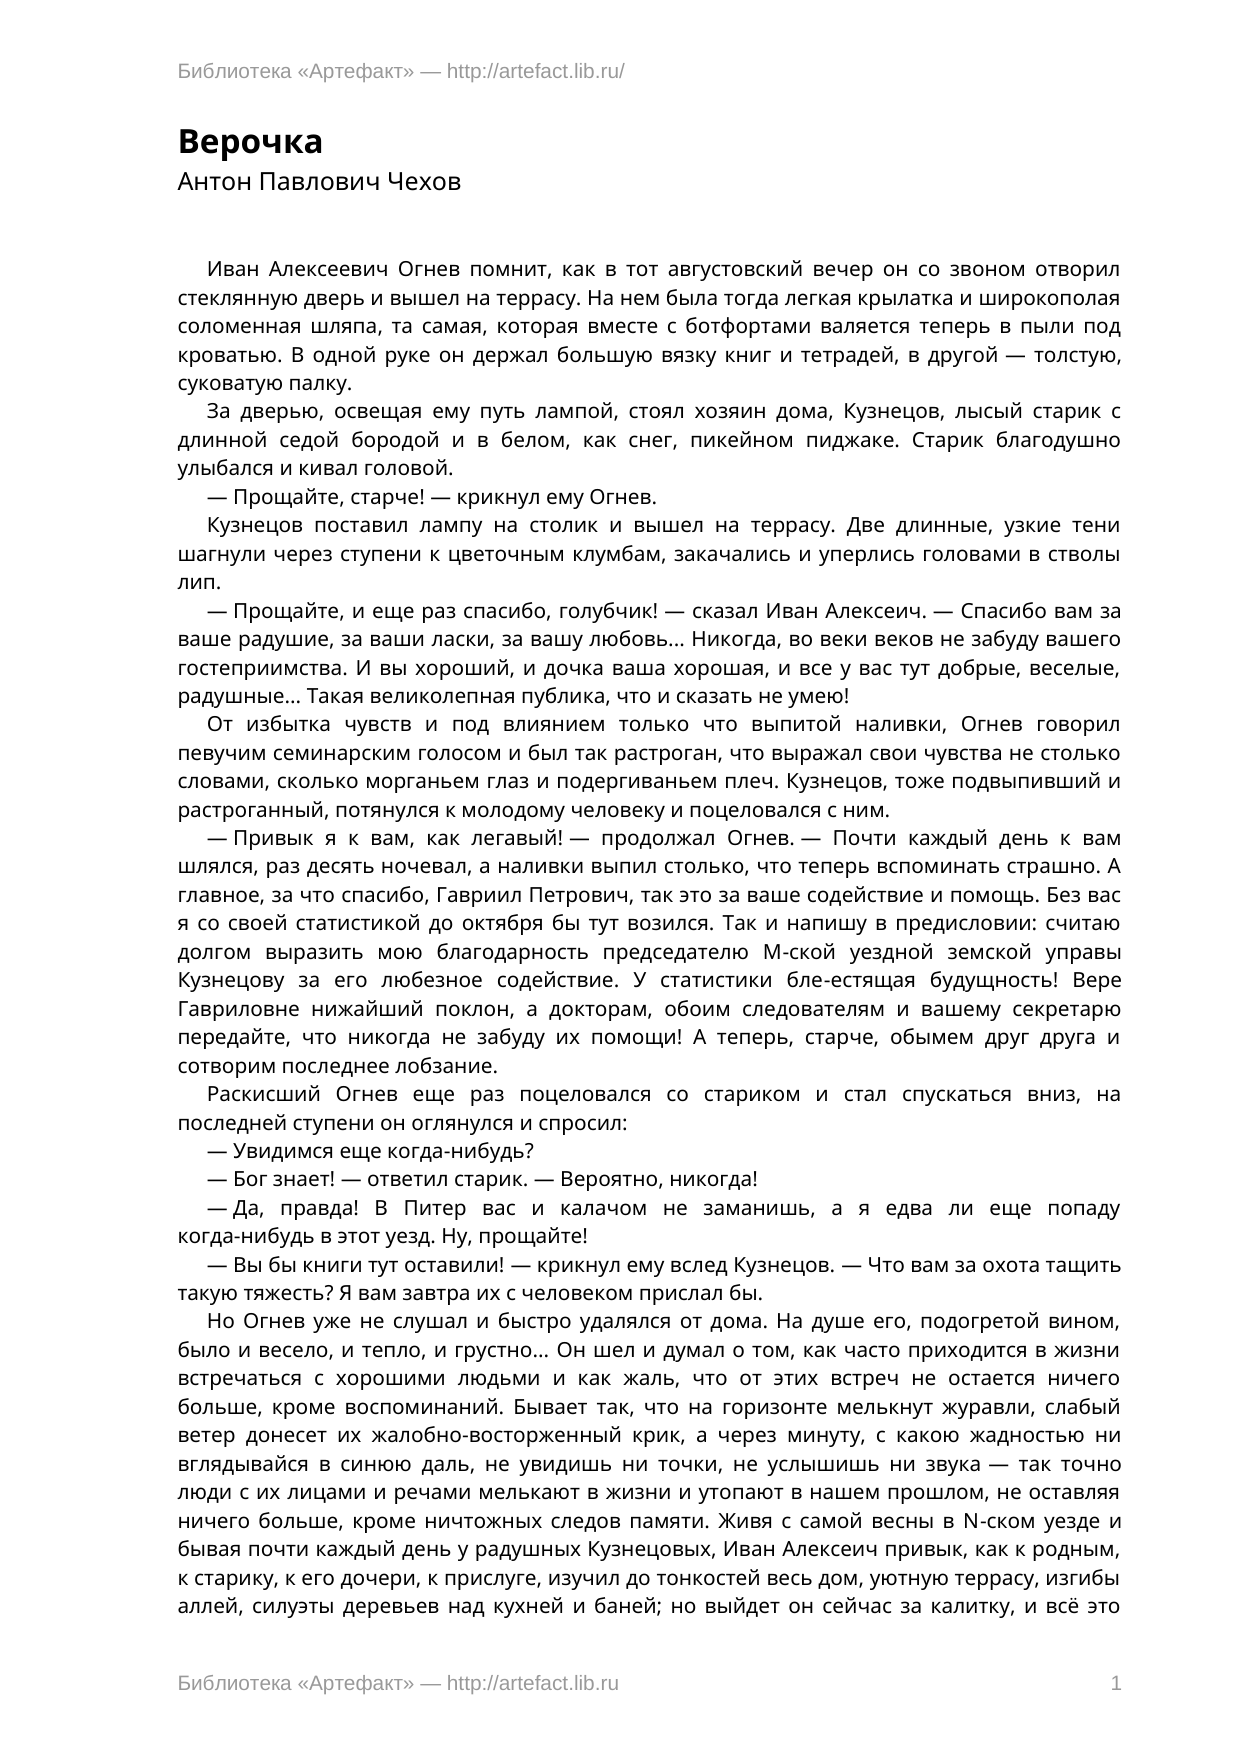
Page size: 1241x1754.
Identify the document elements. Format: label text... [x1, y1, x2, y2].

text Раскисший Огнев еще раз поцеловался со стариком и стал спускаться вниз, на последней ступени он оглянулся и спросил: [177, 1079, 1122, 1136]
text — Бог знает! — ответил старик. — Вероятно, никогда! [177, 1164, 1122, 1193]
text — Увидимся еще когда-нибудь? [177, 1136, 1122, 1164]
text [177, 1307, 1122, 1619]
text Кузнецов поставил лампу на столик и вышел на террасу. Две длинные, узкие тени шагнули через ступени к цветочным клумбам, закачались и уперлись головами в стволы лип. [177, 510, 1122, 596]
text За дверью, освещая ему путь лампой, стоял хозяин дома, Кузнецов, лысый старик с длинной седой бородой и в белом, как снег, пикейном пиджаке. Старик благодушно улыбался и кивал головой. [177, 397, 1122, 482]
text — Привык я к вам, как легавый! — продолжал Огнев. — Почти каждый день к вам шлялся, раз десять ночевал, а наливки выпил столько, что теперь вспоминать страшно. А главное, за что спасибо, Гавриил Петрович, так это за ваше содействие и помощь. Без вас я со своей статистикой до октября бы тут возился. Так и напишу в предисловии: считаю долгом выразить мою благодарность председателю М-ской уездной земской управы Кузнецову за его любезное содействие. У статистики бле-естящая будущность! Вере Гавриловне нижайший поклон, а докторам, обоим следователям и вашему секретарю передайте, что никогда не забуду их помощи! А теперь, старче, обымем друг друга и сотворим последнее лобзание. [177, 823, 1122, 1079]
text — Да, правда! В Питер вас и калачом не заманишь, а я едва ли еще попаду когда-нибудь в этот уезд. Ну, прощайте! [177, 1193, 1122, 1250]
text От избытка чувств и под влиянием только что выпитой наливки, Огнев говорил певучим семинарским голосом и был так растроган, что выражал свои чувства не столько словами, сколько морганьем глаз и подергиваньем плеч. Кузнецов, тоже подвыпивший и растроганный, потянулся к молодому человеку и поцеловался с ним. [177, 709, 1122, 823]
text — Вы бы книги тут оставили! — крикнул ему вслед Кузнецов. — Что вам за охота тащить такую тяжесть? Я вам завтра их с человеком прислал бы. [177, 1250, 1122, 1307]
subtitle Верочка [177, 118, 1122, 163]
subtitle Антон Павлович Чехов [177, 163, 1122, 198]
text Иван Алексеевич Огнев помнит, как в тот августовский вечер он со звоном отворил стеклянную дверь и вышел на террасу. На нем была тогда легкая крылатка и широкополая соломенная шляпа, та самая, которая вместе с ботфортами валяется теперь в пыли под кроватью. В одной руке он держал большую вязку книг и тетрадей, в другой — толстую, суковатую палку. [177, 254, 1122, 397]
text — Прощайте, старче! — крикнул ему Огнев. [177, 482, 1122, 510]
text — Прощайте, и еще раз спасибо, голубчик! — сказал Иван Алексеич. — Спасибо вам за ваше радушие, за ваши ласки, за вашу любовь... Никогда, во веки веков не забуду вашего гостеприимства. И вы хороший, и дочка ваша хорошая, и все у вас тут добрые, веселые, радушные... Такая великолепная публика, что и сказать не умею! [177, 596, 1122, 709]
